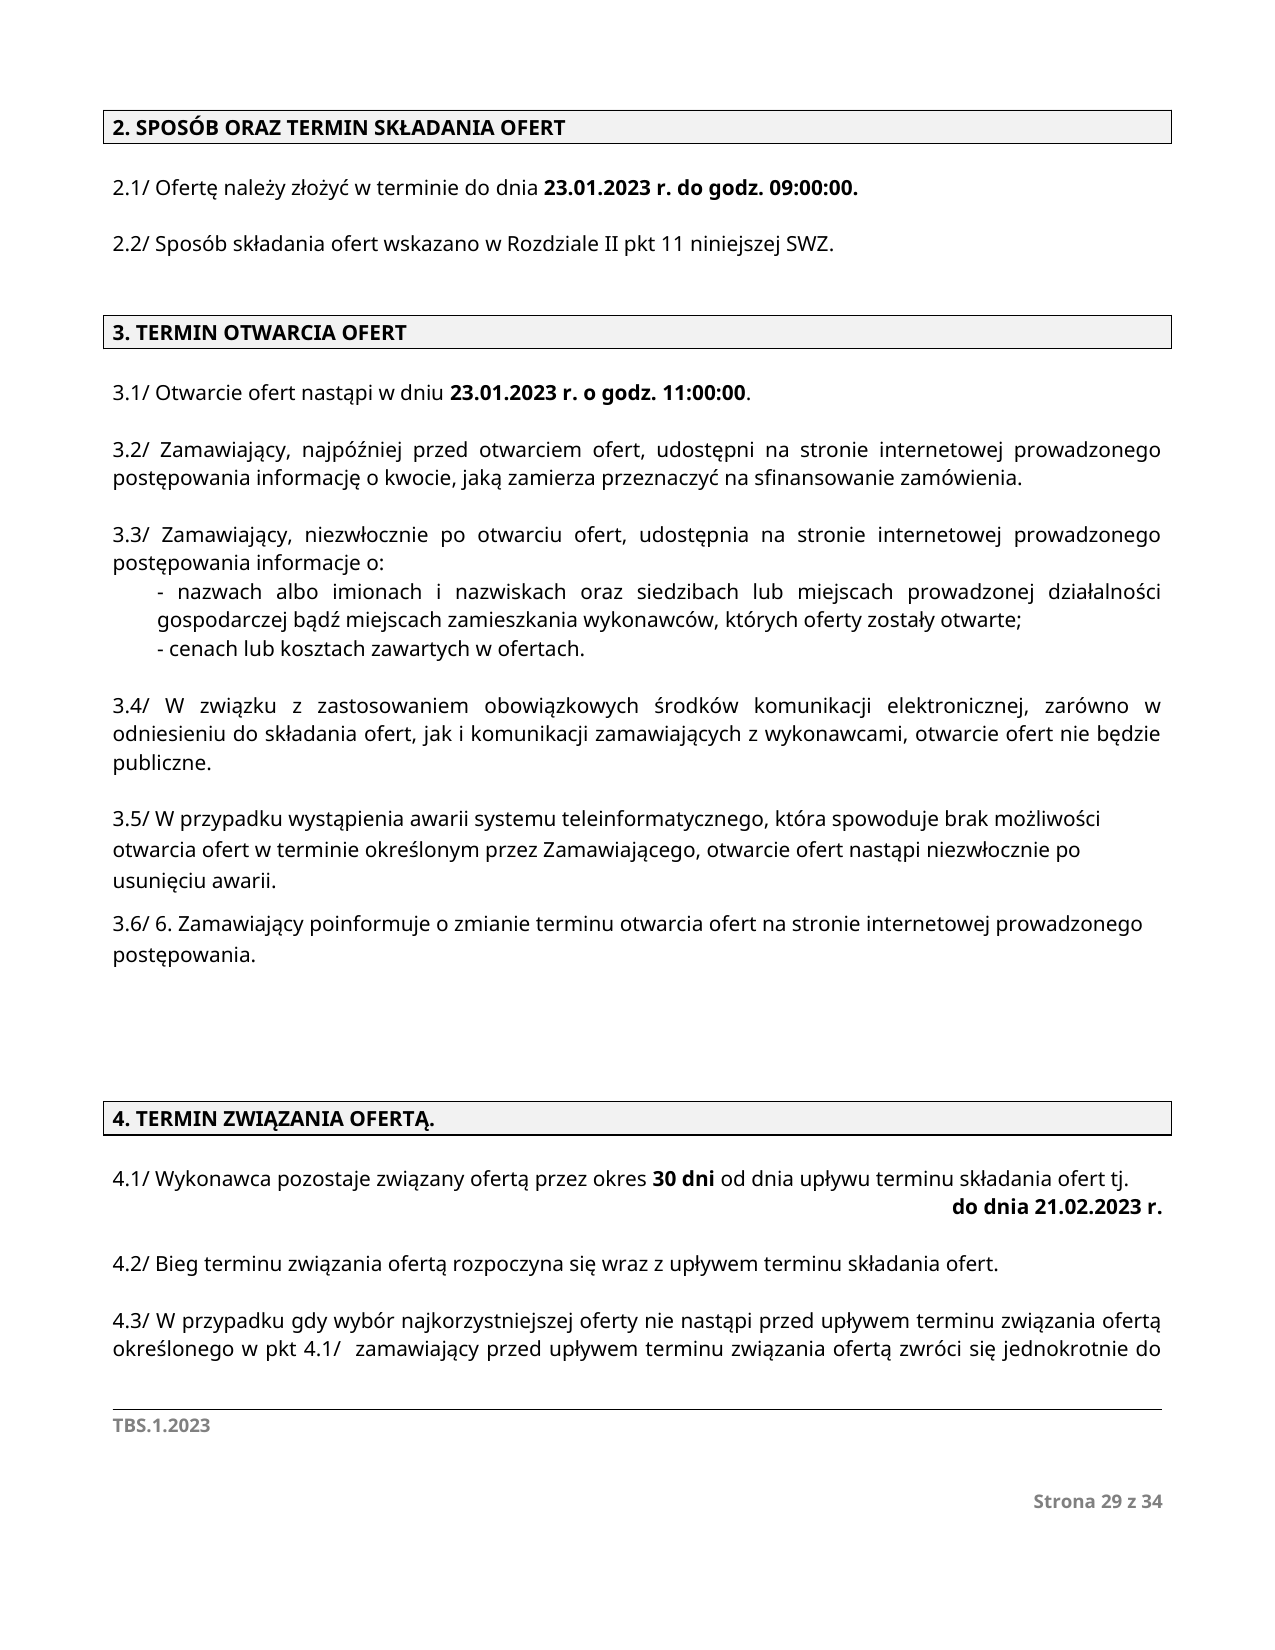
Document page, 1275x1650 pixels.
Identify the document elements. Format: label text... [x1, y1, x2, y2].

text 3.4/ W związku z zastosowaniem obowiązkowych środków komunikacji elektronicznej, zarówno w odniesieniu do składania ofert, jak i komunikacji zamawiających z wykonawcami, otwarcie ofert nie będzie publiczne. [112, 691, 1162, 776]
text 3. TERMIN OTWARCIA OFERT [104, 316, 1171, 348]
text 3.2/ Zamawiający, najpóźniej przed otwarciem ofert, udostępni na stronie internetowej prowadzonego postępowania informację o kwocie, jaką zamierza przeznaczyć na sfinansowanie zamówienia. [112, 435, 1162, 492]
text 4. TERMIN ZWIĄZANIA OFERTĄ. [104, 1102, 1171, 1134]
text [112, 1306, 1162, 1363]
text 3.6/ 6. Zamawiający poinformuje o zmianie terminu otwarcia ofert na stronie internetowej prowadzonego postępowania. [112, 909, 1162, 968]
text 2.2/ Sposób składania ofert wskazano w Rozdziale II pkt 11 niniejszej SWZ. [112, 229, 1162, 258]
text - nazwach albo imionach i nazwiskach oraz siedzibach lub miejscach prowadzonej działalności gospodarczej bądź miejscach zamieszkania wykonawców, których oferty zostały otwarte; [157, 577, 1162, 634]
text 4.1/ Wykonawca pozostaje związany ofertą przez okres 30 dni od dnia upływu terminu składania ofert tj. [112, 1164, 1162, 1192]
text 3.5/ W przypadku wystąpienia awarii systemu teleinformatycznego, która spowoduje brak możliwości otwarcia ofert w terminie określonym przez Zamawiającego, otwarcie ofert nastąpi niezwłocznie po usunięciu awarii. [112, 804, 1162, 894]
text 2. SPOSÓB ORAZ TERMIN SKŁADANIA OFERT [104, 111, 1171, 143]
text 4.2/ Bieg terminu związania ofertą rozpoczyna się wraz z upływem terminu składania ofert. [112, 1249, 1162, 1278]
text 3.3/ Zamawiający, niezwłocznie po otwarciu ofert, udostępnia na stronie internetowej prowadzonego postępowania informacje o: [112, 520, 1162, 577]
text 2.1/ Ofertę należy złożyć w terminie do dnia 23.01.2023 r. do godz. 09:00:00. [112, 173, 1162, 201]
text do dnia 21.02.2023 r. [112, 1192, 1162, 1221]
text - cenach lub kosztach zawartych w ofertach. [157, 634, 1162, 662]
text 3.1/ Otwarcie ofert nastąpi w dniu 23.01.2023 r. o godz. 11:00:00. [112, 378, 1162, 406]
